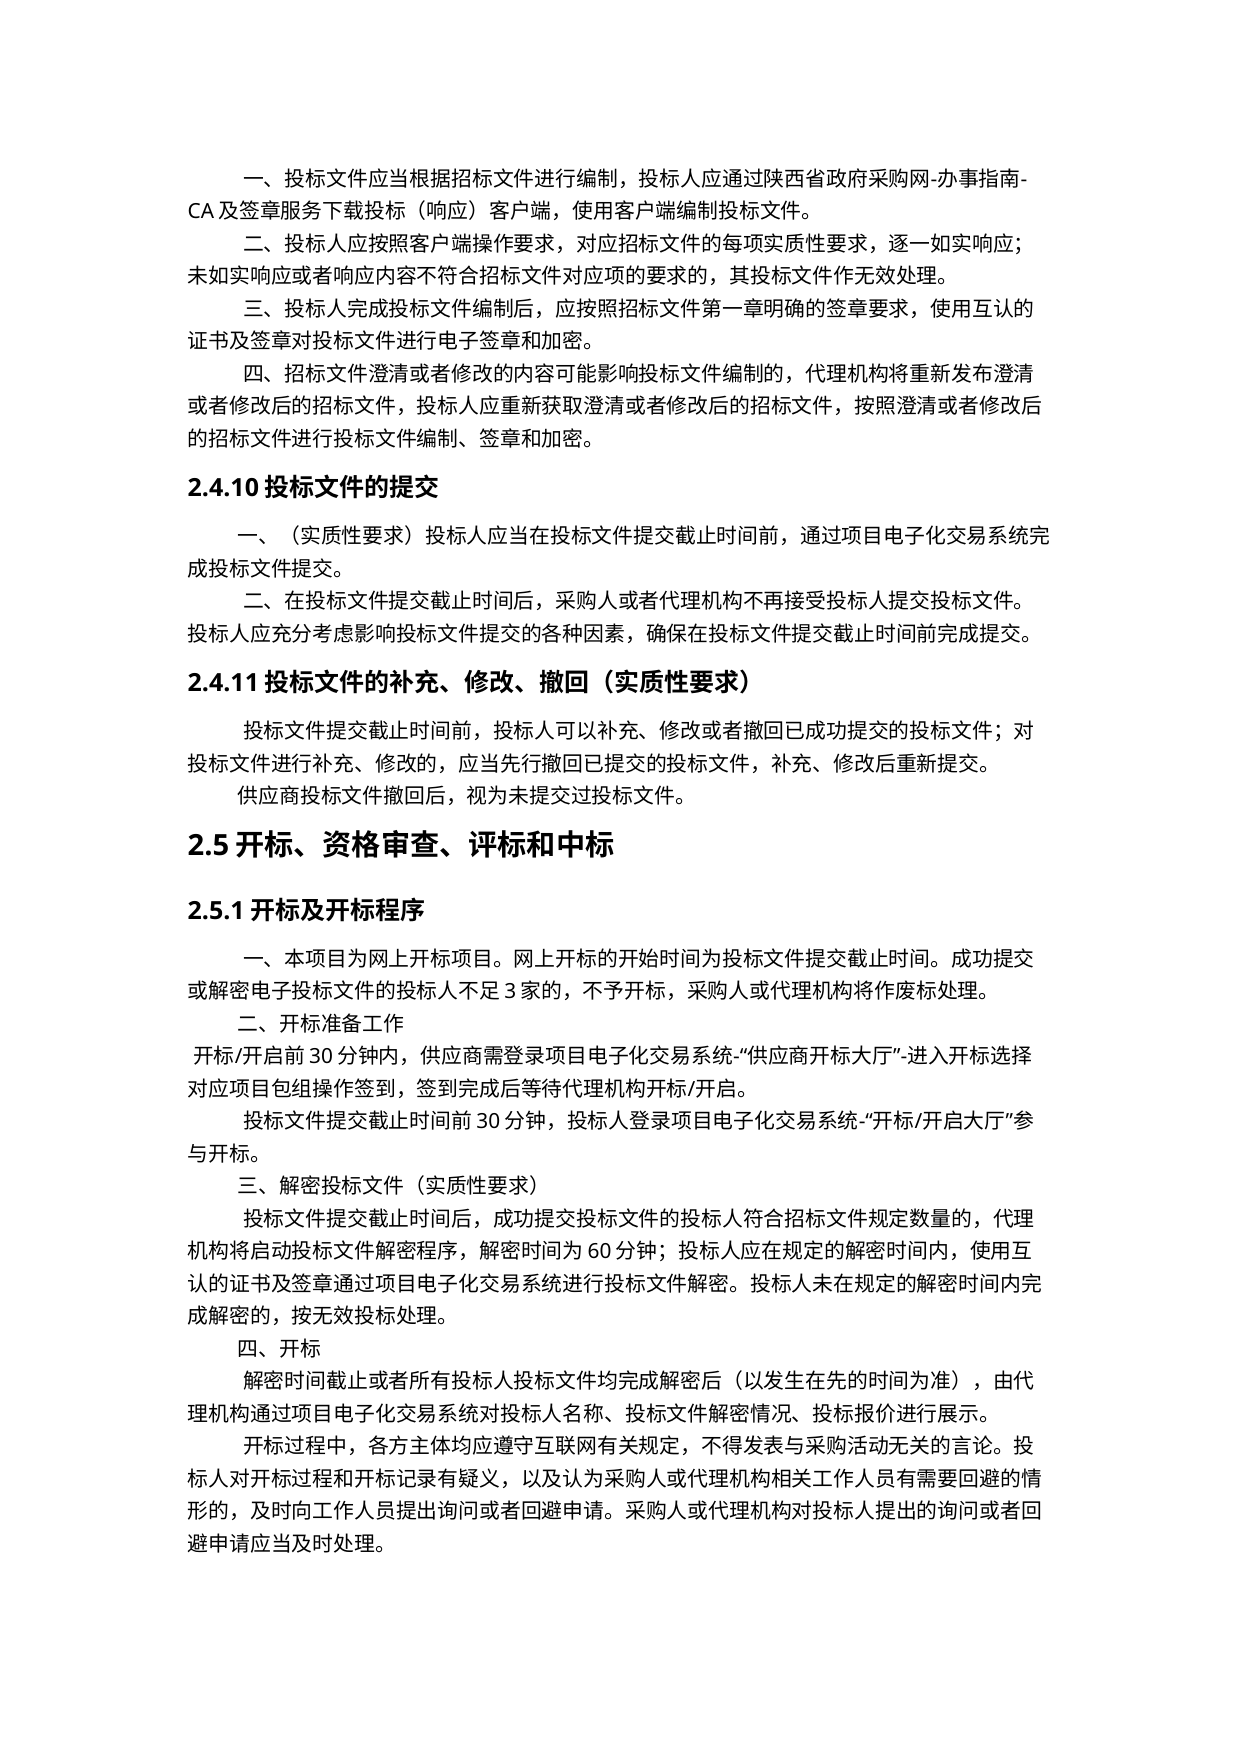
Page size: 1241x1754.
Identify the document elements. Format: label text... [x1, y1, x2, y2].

text 开标/开启前30分钟内，供应商需登录项目电子化交易系统-“供应商开标大厅”-进入开标选择对应项目包组操作签到，签到完成后等待代理机构开标/开启。 [187, 1039, 1053, 1104]
text 解密时间截止或者所有投标人投标文件均完成解密后（以发生在先的时间为准），由代理机构通过项目电子化交易系统对投标人名称、投标文件解密情况、投标报价进行展示。 [187, 1364, 1053, 1429]
text 三、解密投标文件（实质性要求） [187, 1169, 1053, 1202]
text 一、投标文件应当根据招标文件进行编制，投标人应通过陕西省政府采购网-办事指南-CA及签章服务下载投标（响应）客户端，使用客户端编制投标文件。 [187, 162, 1053, 227]
text 2.5开标、资格审查、评标和中标 [187, 812, 1053, 877]
text 三、投标人完成投标文件编制后，应按照招标文件第一章明确的签章要求，使用互认的证书及签章对投标文件进行电子签章和加密。 [187, 292, 1053, 357]
text 投标文件提交截止时间后，成功提交投标文件的投标人符合招标文件规定数量的，代理机构将启动投标文件解密程序，解密时间为60分钟；投标人应在规定的解密时间内，使用互认的证书及签章通过项目电子化交易系统进行投标文件解密。投标人未在规定的解密时间内完成解密的，按无效投标处理。 [187, 1202, 1053, 1332]
text 2.5.1开标及开标程序 [187, 877, 1053, 942]
text 供应商投标文件撤回后，视为未提交过投标文件。 [187, 779, 1053, 812]
text 四、开标 [187, 1332, 1053, 1364]
text 一、（实质性要求）投标人应当在投标文件提交截止时间前，通过项目电子化交易系统完成投标文件提交。 [187, 519, 1053, 584]
text 二、投标人应按照客户端操作要求，对应招标文件的每项实质性要求，逐一如实响应；未如实响应或者响应内容不符合招标文件对应项的要求的，其投标文件作无效处理。 [187, 227, 1053, 292]
text 四、招标文件澄清或者修改的内容可能影响投标文件编制的，代理机构将重新发布澄清或者修改后的招标文件，投标人应重新获取澄清或者修改后的招标文件，按照澄清或者修改后的招标文件进行投标文件编制、签章和加密。 [187, 357, 1053, 454]
text 开标过程中，各方主体均应遵守互联网有关规定，不得发表与采购活动无关的言论。投标人对开标过程和开标记录有疑义，以及认为采购人或代理机构相关工作人员有需要回避的情形的，及时向工作人员提出询问或者回避申请。采购人或代理机构对投标人提出的询问或者回避申请应当及时处理。 [187, 1429, 1053, 1559]
text 2.4.11投标文件的补充、修改、撤回（实质性要求） [187, 649, 1053, 714]
text 2.4.10投标文件的提交 [187, 454, 1053, 519]
text 投标文件提交截止时间前，投标人可以补充、修改或者撤回已成功提交的投标文件；对投标文件进行补充、修改的，应当先行撤回已提交的投标文件，补充、修改后重新提交。 [187, 714, 1053, 779]
text 二、在投标文件提交截止时间后，采购人或者代理机构不再接受投标人提交投标文件。投标人应充分考虑影响投标文件提交的各种因素，确保在投标文件提交截止时间前完成提交。 [187, 584, 1053, 649]
text 二、开标准备工作 [187, 1007, 1053, 1039]
text 一、本项目为网上开标项目。网上开标的开始时间为投标文件提交截止时间。成功提交或解密电子投标文件的投标人不足3家的，不予开标，采购人或代理机构将作废标处理。 [187, 942, 1053, 1007]
text 投标文件提交截止时间前30分钟，投标人登录项目电子化交易系统-“开标/开启大厅”参与开标。 [187, 1104, 1053, 1169]
